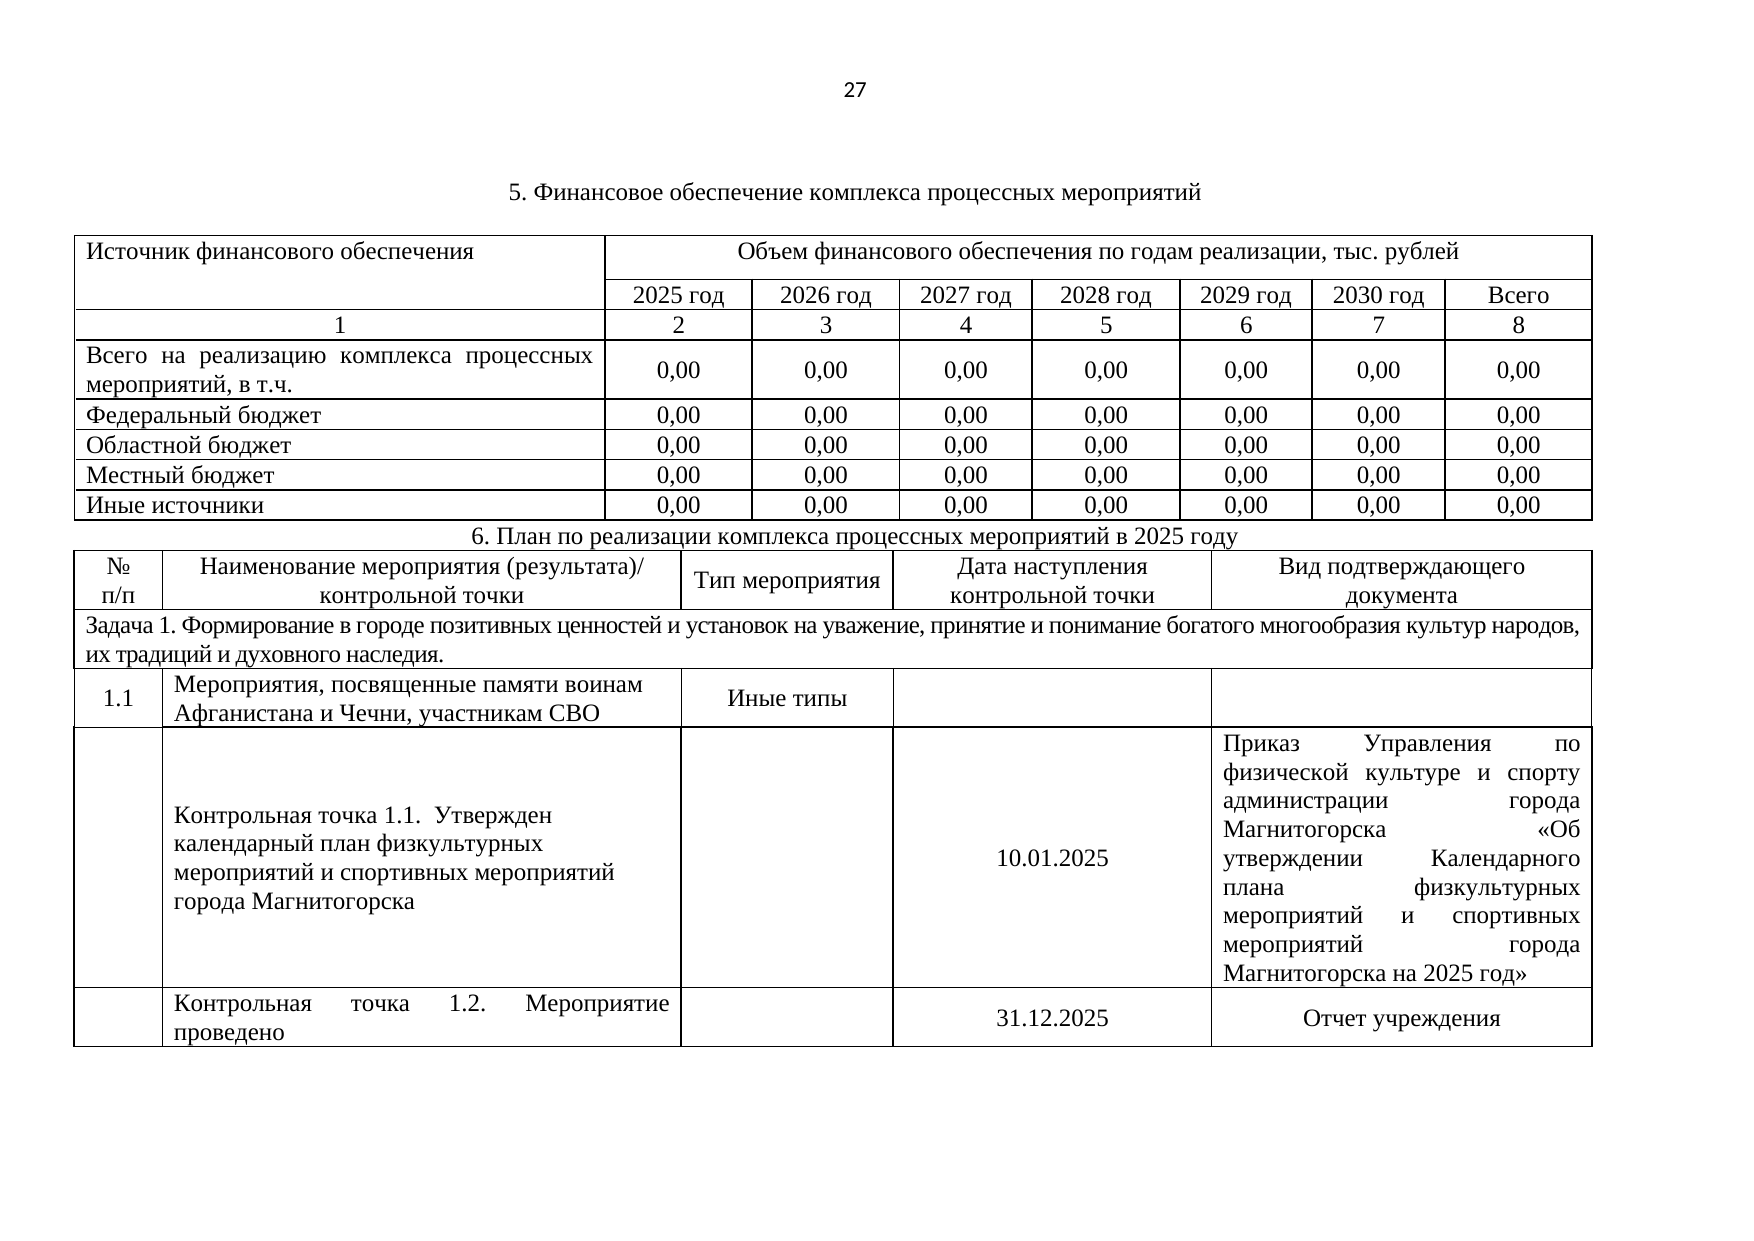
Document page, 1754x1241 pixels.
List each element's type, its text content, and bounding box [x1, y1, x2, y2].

table_cell 0,00 [753, 430, 899, 459]
table_cell Всего [1446, 280, 1591, 309]
table_cell 0,00 [1446, 341, 1591, 398]
table_header Вид подтверждающего документа [1212, 551, 1591, 609]
table_cell 0,00 [753, 341, 899, 398]
table_cell [75, 728, 162, 987]
table_cell 2025 год [606, 280, 751, 309]
table_cell Задача 1. Формирование в городе позитивных ценностей и установок на уважение, принятие и понимание богатого многообразия культур народов, их традиций и духовного наследия. [75, 610, 1591, 668]
table_cell [894, 669, 1211, 726]
table_cell 0,00 [900, 460, 1031, 489]
table_cell 2028 год [1033, 280, 1179, 309]
table_cell 3 [753, 310, 899, 339]
table_cell [75, 988, 162, 1046]
table_cell 0,00 [1181, 341, 1311, 398]
table_cell 2 [606, 310, 751, 339]
table_header № п/п [75, 551, 162, 609]
table_cell 0,00 [900, 430, 1031, 459]
table_cell 7 [1313, 310, 1444, 339]
table_cell 0,00 [1313, 400, 1444, 428]
table_cell [682, 988, 892, 1046]
table_header Дата наступления контрольной точки [894, 551, 1211, 609]
table_cell 2027 год [900, 280, 1031, 309]
table_cell 0,00 [1446, 460, 1591, 489]
text 6. План по реализации комплекса процессных мероприятий в 2025 году [74, 521, 1636, 550]
table_cell 0,00 [753, 460, 899, 489]
table_cell 2026 год [753, 280, 899, 309]
table_cell 2029 год [1181, 280, 1311, 309]
table_cell 1.1 [75, 669, 162, 726]
table_cell 0,00 [753, 400, 899, 428]
table_cell 0,00 [900, 400, 1031, 428]
table_cell 2030 год [1313, 280, 1444, 309]
table_cell 0,00 [606, 460, 751, 489]
table_cell 0,00 [900, 341, 1031, 398]
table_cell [163, 728, 680, 987]
table_cell 0,00 [606, 430, 751, 459]
table_cell 0,00 [1033, 430, 1179, 459]
table_cell Отчет учреждения [1212, 988, 1591, 1046]
table_cell 0,00 [1313, 460, 1444, 489]
table_cell 0,00 [606, 341, 751, 398]
table_cell Областной бюджет [75, 430, 604, 459]
table_header Объем финансового обеспечения по годам реализации, тыс. рублей [606, 236, 1591, 278]
table_cell 10.01.2025 [894, 728, 1211, 987]
table_cell 0,00 [1033, 400, 1179, 428]
table_cell Федеральный бюджет [75, 399, 604, 428]
table_header Тип мероприятия [682, 551, 892, 609]
table_header Наименование мероприятия (результата)/ контрольной точки [163, 551, 680, 609]
table_cell Местный бюджет [75, 460, 604, 489]
table_cell 8 [1446, 310, 1591, 339]
table_cell 0,00 [1446, 430, 1591, 459]
table_cell [1212, 669, 1591, 726]
table_header Источник финансового обеспечения [75, 236, 604, 309]
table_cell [1212, 728, 1591, 987]
table_cell 6 [1181, 310, 1311, 339]
table_cell Иные типы [682, 669, 893, 726]
text 5. Финансовое обеспечение комплекса процессных мероприятий [74, 177, 1636, 206]
table_cell 0,00 [1033, 460, 1179, 489]
table_cell Контрольная точка 1.2. Мероприятие проведено [163, 988, 680, 1046]
table_cell 31.12.2025 [894, 988, 1211, 1046]
table_cell 0,00 [1181, 460, 1311, 489]
table_cell 0,00 [1181, 400, 1311, 428]
table_cell Всего на реализацию комплекса процессных мероприятий, в т.ч. [75, 340, 604, 398]
table_cell 0,00 [753, 491, 899, 519]
table_cell 0,00 [900, 491, 1031, 519]
table_cell 0,00 [606, 491, 751, 519]
table_cell [682, 728, 892, 987]
table_cell 0,00 [1033, 491, 1179, 519]
table_cell 0,00 [1313, 341, 1444, 398]
table_cell 0,00 [1033, 341, 1179, 398]
table_cell Иные источники [75, 490, 604, 519]
table_cell 0,00 [1181, 430, 1311, 459]
table_cell Мероприятия, посвященные памяти воинам Афганистана и Чечни, участникам СВО [163, 669, 681, 726]
table_cell 5 [1033, 310, 1179, 339]
table_cell 0,00 [1313, 430, 1444, 459]
table_cell 0,00 [1181, 491, 1311, 519]
table_cell 0,00 [1446, 491, 1591, 519]
table_cell 0,00 [1313, 491, 1444, 519]
table_cell 0,00 [1446, 400, 1591, 428]
table_cell 1 [75, 310, 604, 339]
table_cell 4 [900, 310, 1031, 339]
table_cell 0,00 [606, 400, 751, 428]
